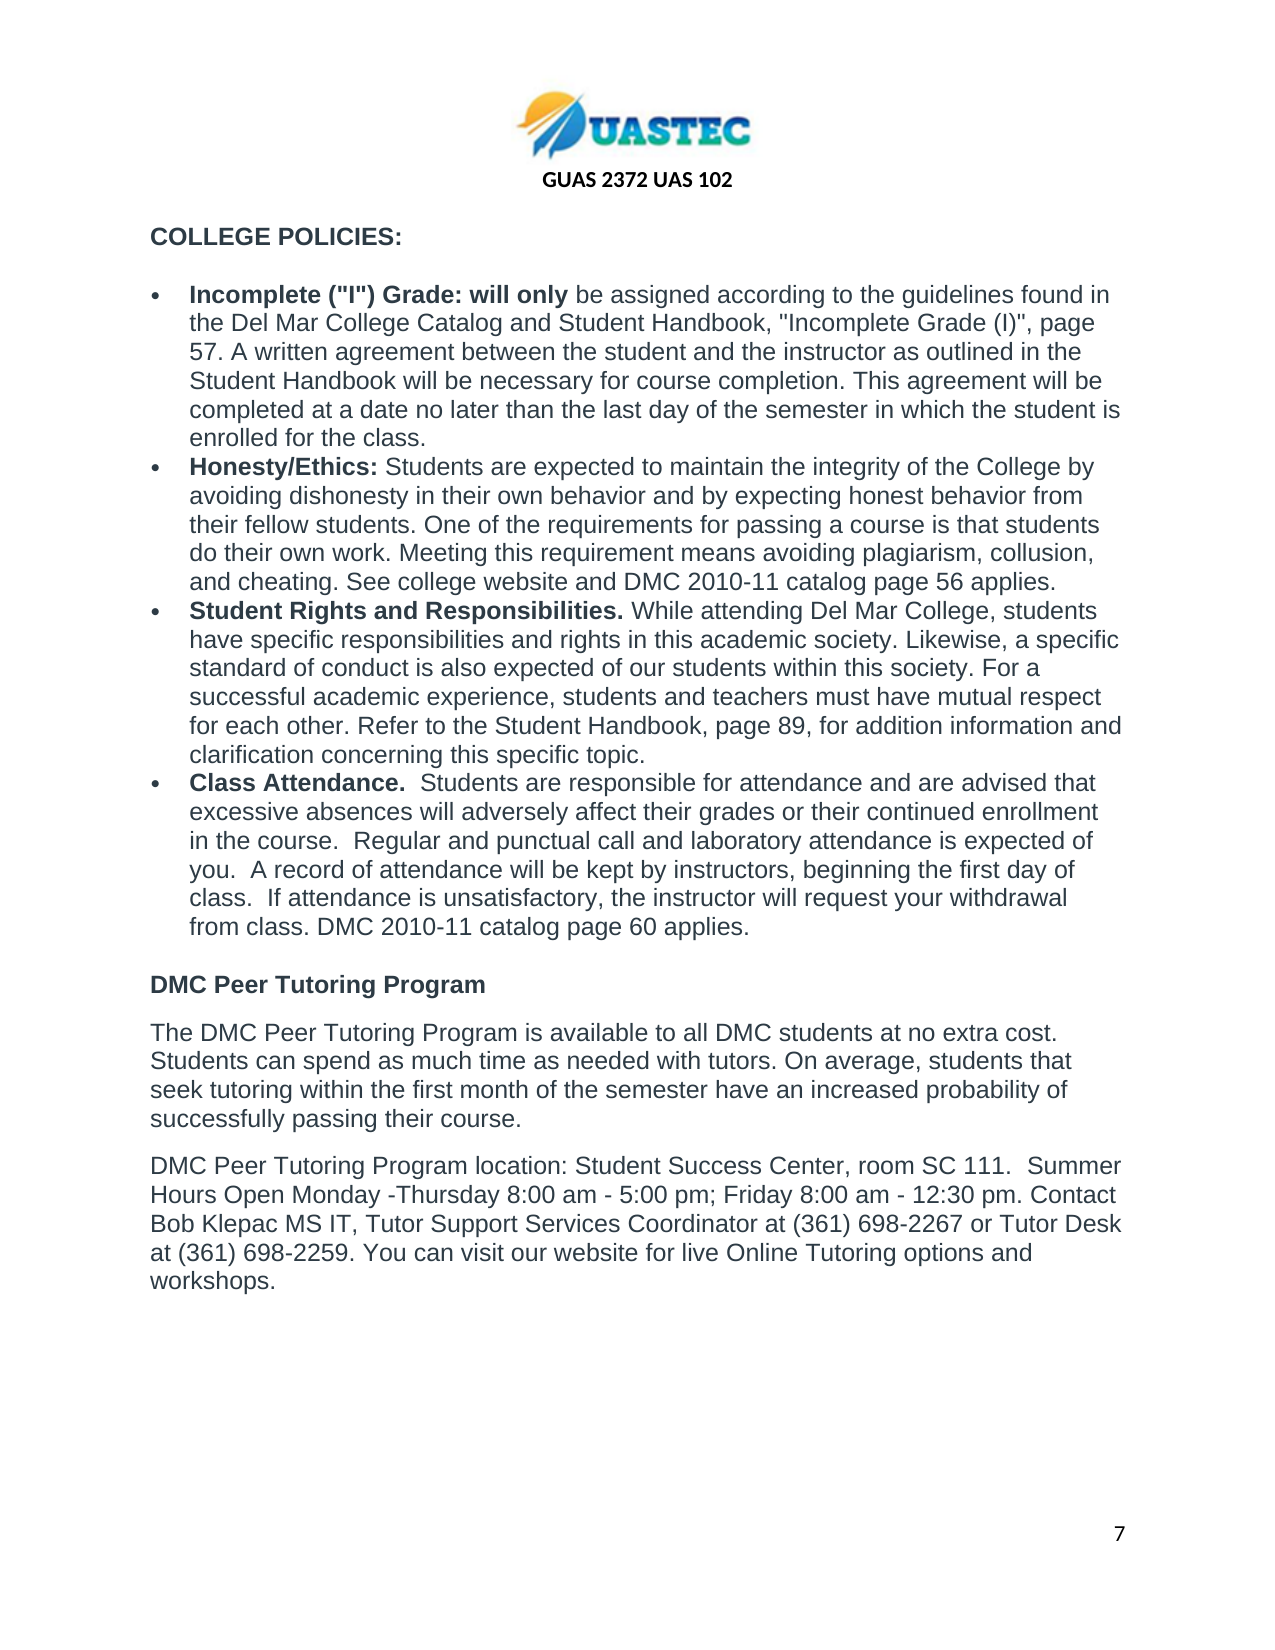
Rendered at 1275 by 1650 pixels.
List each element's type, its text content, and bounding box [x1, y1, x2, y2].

list Honesty/Ethics: Students are expected to maintain the integrity of the College by avoiding dishonesty in their own behavior and by expecting honest behavior from their fellow students. One of the requirements for passing a course is that students do their own work. Meeting this requirement means avoiding plagiarism, collusion, and cheating. See college website and DMC 2010-11 catalog page 56 applies. [152, 452, 1125, 596]
text DMC Peer Tutoring Program [150, 970, 1125, 999]
list Student Rights and Responsibilities. While attending Del Mar College, students have specific responsibilities and rights in this academic society. Likewise, a specific standard of conduct is also expected of our students within this society. For a successful academic experience, students and teachers must have mutual respect for each other. Refer to the Student Handbook, page 89, for addition information and clarification concerning this specific topic. [152, 596, 1125, 768]
list Incomplete ("I") Grade: will only be assigned according to the guidelines found in the Del Mar College Catalog and Student Handbook, "Incomplete Grade (I)", page 57. A written agreement between the student and the instructor as outlined in the Student Handbook will be necessary for course completion. This agreement will be completed at a date no later than the last day of the semester in which the student is enrolled for the class. [152, 279, 1125, 452]
text DMC Peer Tutoring Program location: Student Success Center, room SC 111. Summer Hours Open Monday -Thursday 8:00 am - 5:00 pm; Friday 8:00 am - 12:30 pm. Contact Bob Klepac MS IT, Tutor Support Services Coordinator at (361) 698-2267 or Tutor Desk at (361) 698-2259. You can visit our website for live Online Tutoring options and workshops. [150, 1151, 1125, 1295]
list Class Attendance. Students are responsible for attendance and are advised that excessive absences will adversely affect their grades or their continued enrollment in the course. Regular and punctual call and laboratory attendance is expected of you. A record of attendance will be kept by instructors, beginning the first day of class. If attendance is unsatisfactory, the instructor will request your withdrawal from class. DMC 2010-11 catalog page 60 applies. [152, 768, 1125, 941]
text The DMC Peer Tutoring Program is available to all DMC students at no extra cost. Students can spend as much time as needed with tutors. On average, students that seek tutoring within the first month of the semester have an increased probability of successfully passing their course. [150, 1017, 1125, 1132]
picture [510, 75, 765, 166]
text COLLEGE POLICIES: [150, 222, 1125, 250]
